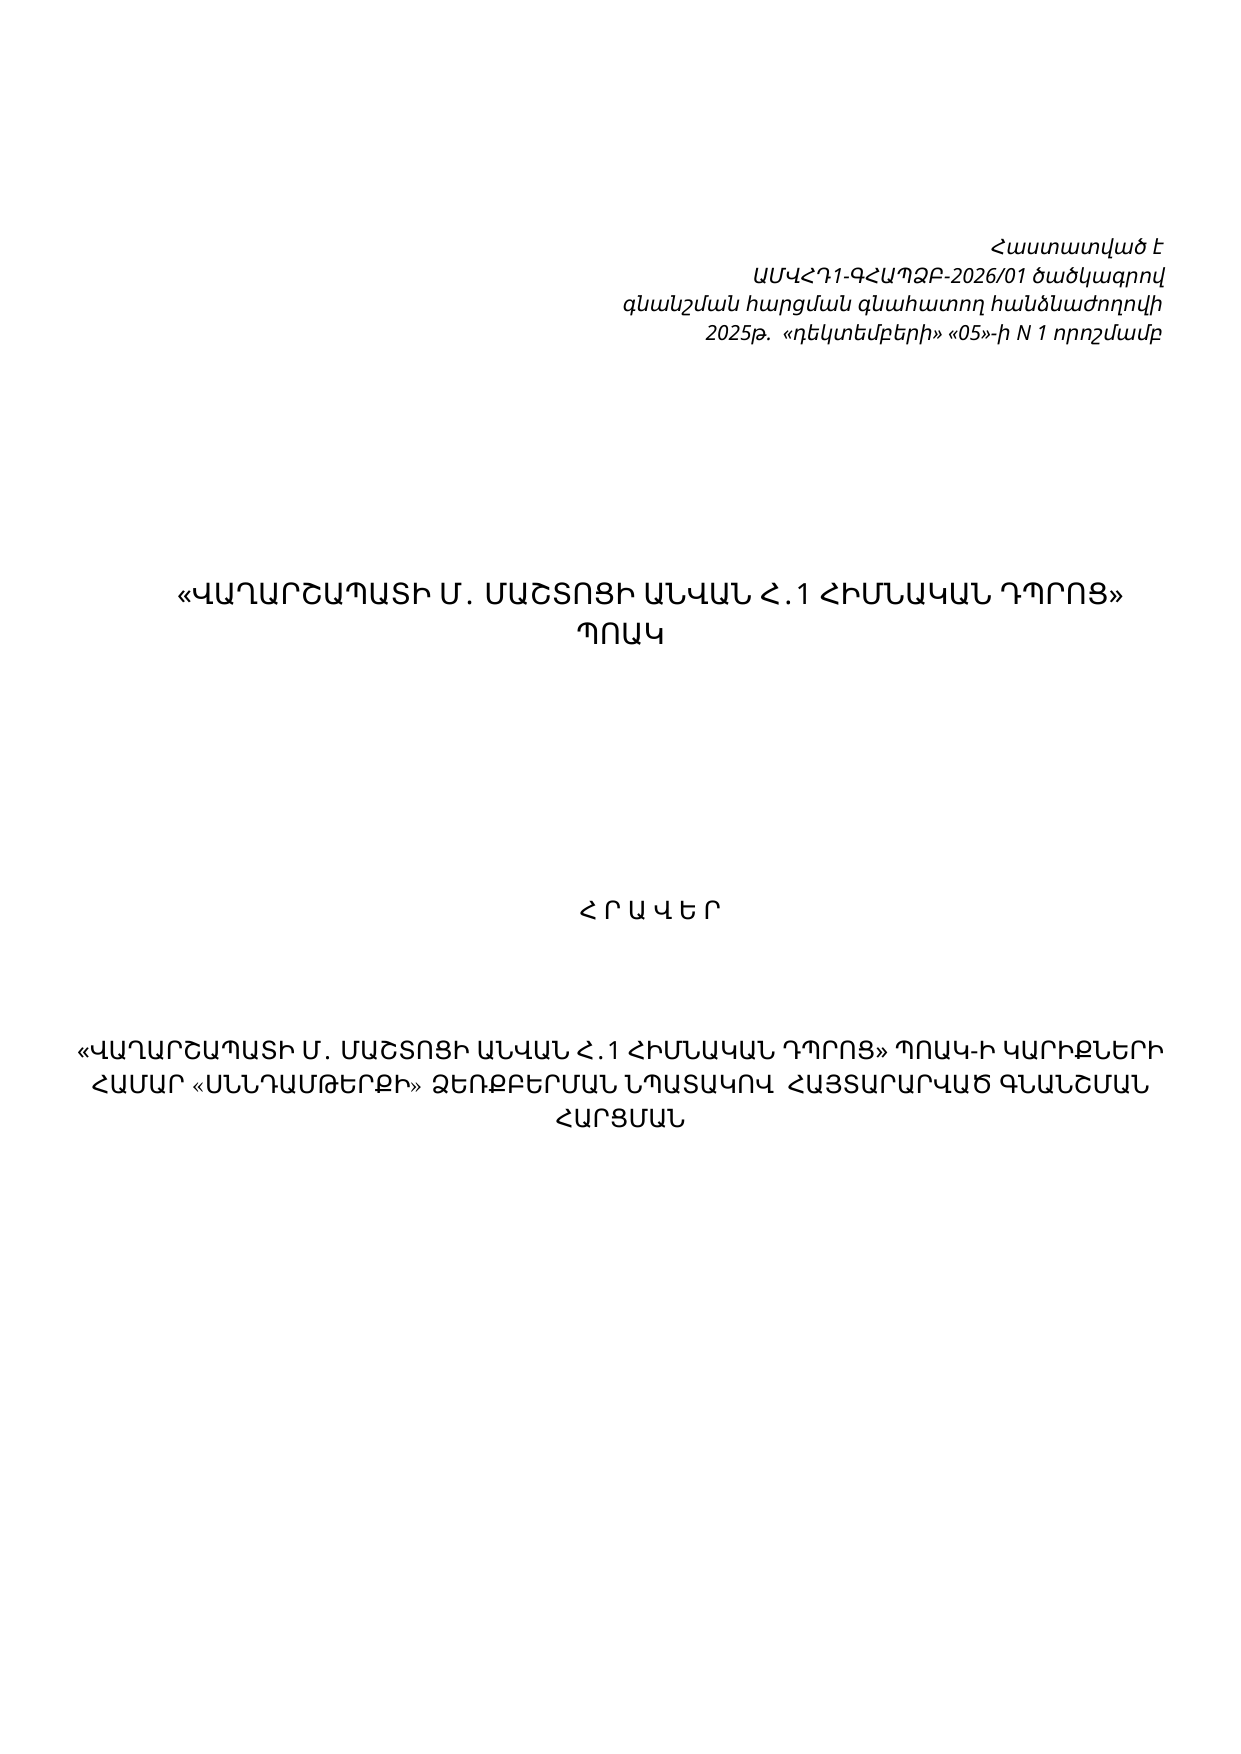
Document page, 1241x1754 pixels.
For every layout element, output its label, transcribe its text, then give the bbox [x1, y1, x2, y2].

text «ՎԱՂԱՐՇԱՊԱՏԻ Մ․ ՄԱՇՏՈՑԻ ԱՆՎԱՆ Հ․1 ՀԻՄՆԱԿԱՆ ԴՊՐՈՑ» ՊՈԱԿ-Ի ԿԱՐԻՔՆԵՐԻ ՀԱՄԱՐ ՍՆՆԴԱՄԹԵՐՔԻ ՁԵՌՔԲԵՐՄԱՆ ՆՊԱՏԱԿՈՎ ՀԱՅՏԱՐԱՐՎԱԾ ԳՆԱՆՇՄԱՆ ՀԱՐՑՄԱՆ [75, 1032, 1166, 1135]
text «ՎԱՂԱՐՇԱՊԱՏԻ Մ․ ՄԱՇՏՈՑԻ ԱՆՎԱՆ Հ․1 ՀԻՄՆԱԿԱՆ ԴՊՐՈՑ» ՊՈԱԿ [75, 573, 1166, 653]
text ԱՄՎՀԴ1-ԳՀԱՊՁԲ-2026/01 ծածկագրով [75, 261, 1165, 289]
text Հաստատված է [75, 232, 1165, 261]
text Հ Ր Ա Վ Ե Ր [75, 893, 1166, 927]
text գնանշման հարցման գնահատող հանձնաժողովի [75, 289, 1165, 318]
text 2025թ. «դեկտեմբերի» «05»-ի N 1 որոշմամբ [75, 318, 1165, 346]
